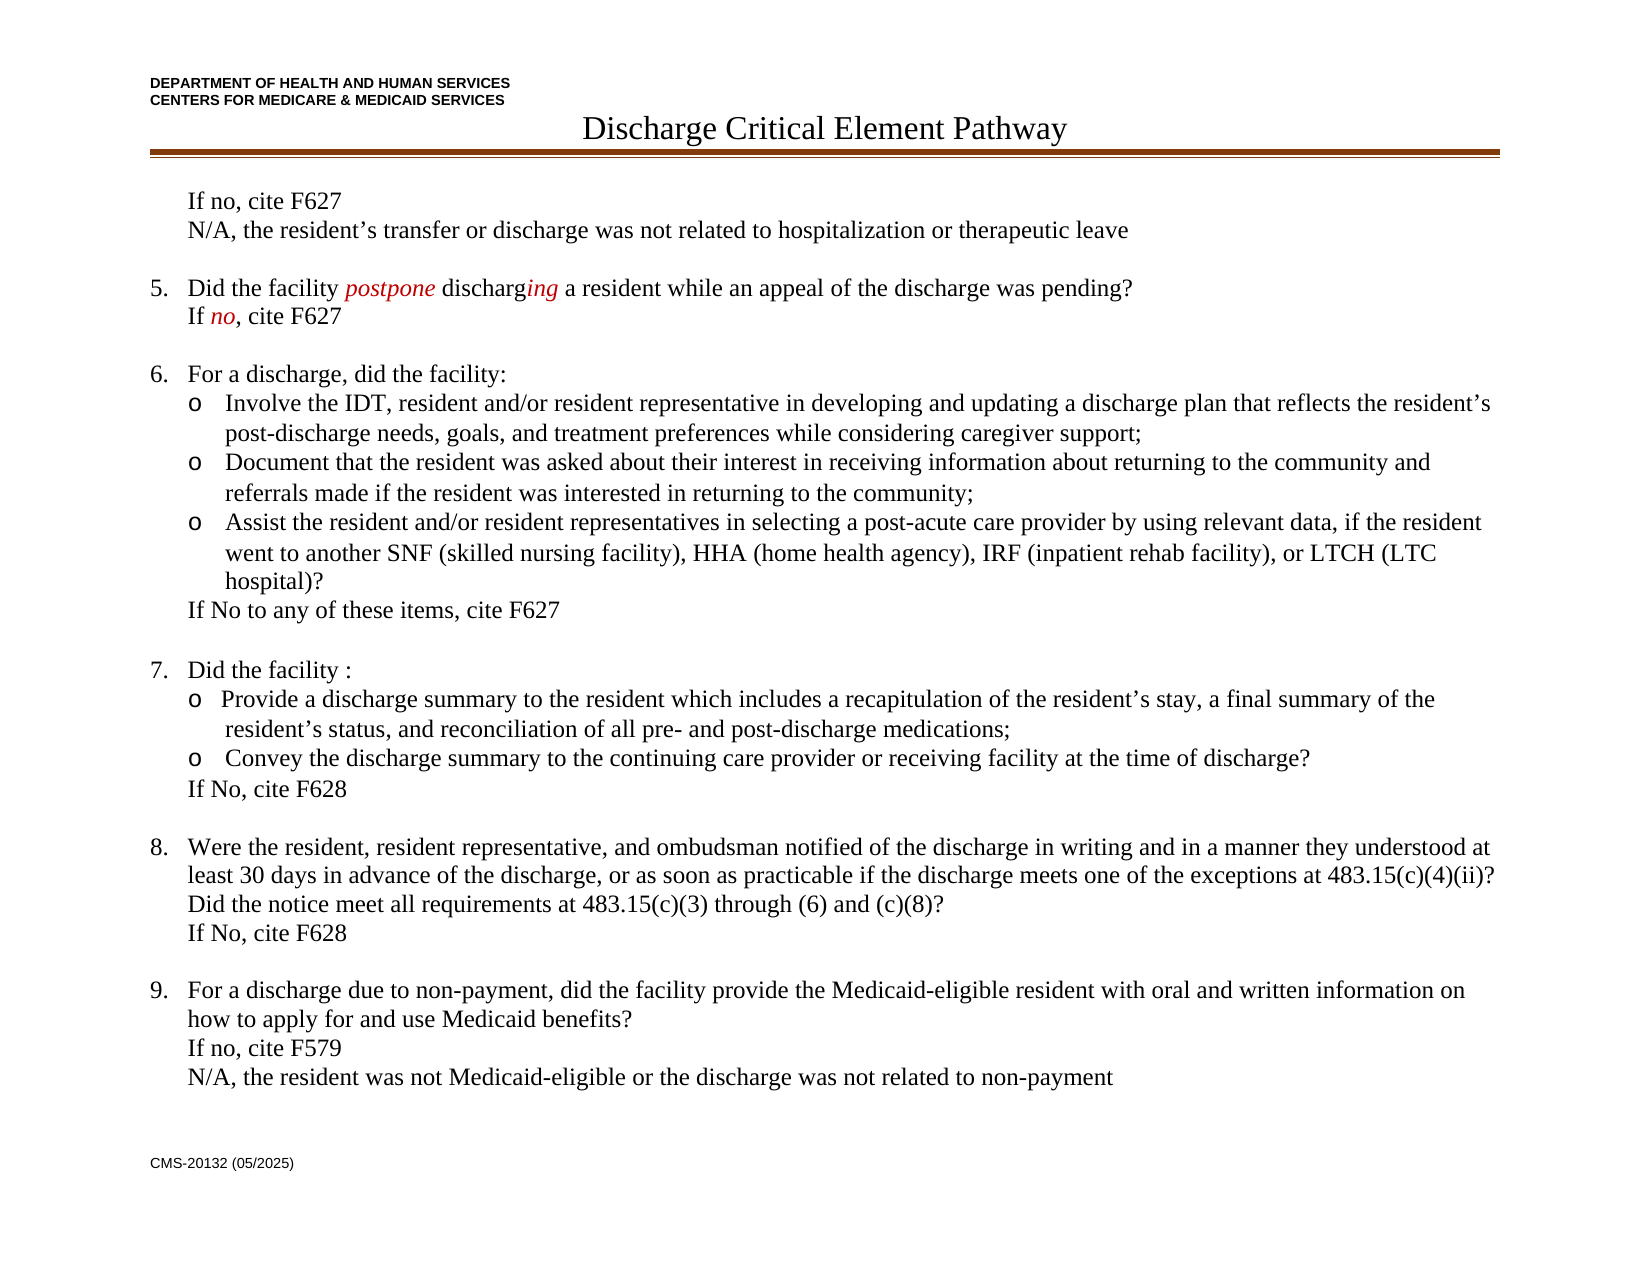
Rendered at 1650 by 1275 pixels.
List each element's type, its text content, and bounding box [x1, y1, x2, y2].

list Involve the IDT, resident and/or resident representative in developing and updating a discharge plan that reflects the resident’s post-discharge needs, goals, and treatment preferences while considering caregiver support; [187, 388, 1500, 447]
list Did the facility : [150, 655, 1500, 684]
list If No, cite F628 [187, 774, 1500, 803]
list N/A, the resident’s transfer or discharge was not related to hospitalization or therapeutic leave [187, 215, 1500, 244]
list Document that the resident was asked about their interest in receiving information about returning to the community and referrals made if the resident was interested in returning to the community; [187, 447, 1500, 507]
list If no, cite F627 [187, 186, 1500, 215]
list If no, cite F627 [187, 301, 1500, 330]
list Provide a discharge summary to the resident which includes a recapitulation of the resident’s stay, a final summary of the resident’s status, and reconciliation of all pre- and post-discharge medications; [187, 684, 1500, 743]
list Did the facility postpone discharging a resident while an appeal of the discharge was pending? [150, 273, 1500, 301]
list For a discharge due to non-payment, did the facility provide the Medicaid-eligible resident with oral and written information on how to apply for and use Medicaid benefits? [150, 975, 1500, 1033]
list If No, cite F628 [187, 918, 1500, 947]
text N/A, the resident was not Medicaid-eligible or the discharge was not related to non-payment [187, 1062, 1500, 1090]
list Were the resident, resident representative, and ombudsman notified of the discharge in writing and in a manner they understood at least 30 days in advance of the discharge, or as soon as practicable if the discharge meets one of the exceptions at 483.15(c)(4)(ii)? Did the notice meet all requirements at 483.15(c)(3) through (6) and (c)(8)? [150, 832, 1500, 918]
list Assist the resident and/or resident representatives in selecting a post-acute care provider by using relevant data, if the resident went to another SNF (skilled nursing facility), HHA (home health agency), IRF (inpatient rehab facility), or LTCH (LTC hospital)? [187, 507, 1500, 595]
list Convey the discharge summary to the continuing care provider or receiving facility at the time of discharge? [187, 743, 1500, 774]
list If No to any of these items, cite F627 [187, 595, 1500, 624]
list For a discharge, did the facility: [150, 359, 1500, 388]
text If no, cite F579 [187, 1033, 1500, 1062]
